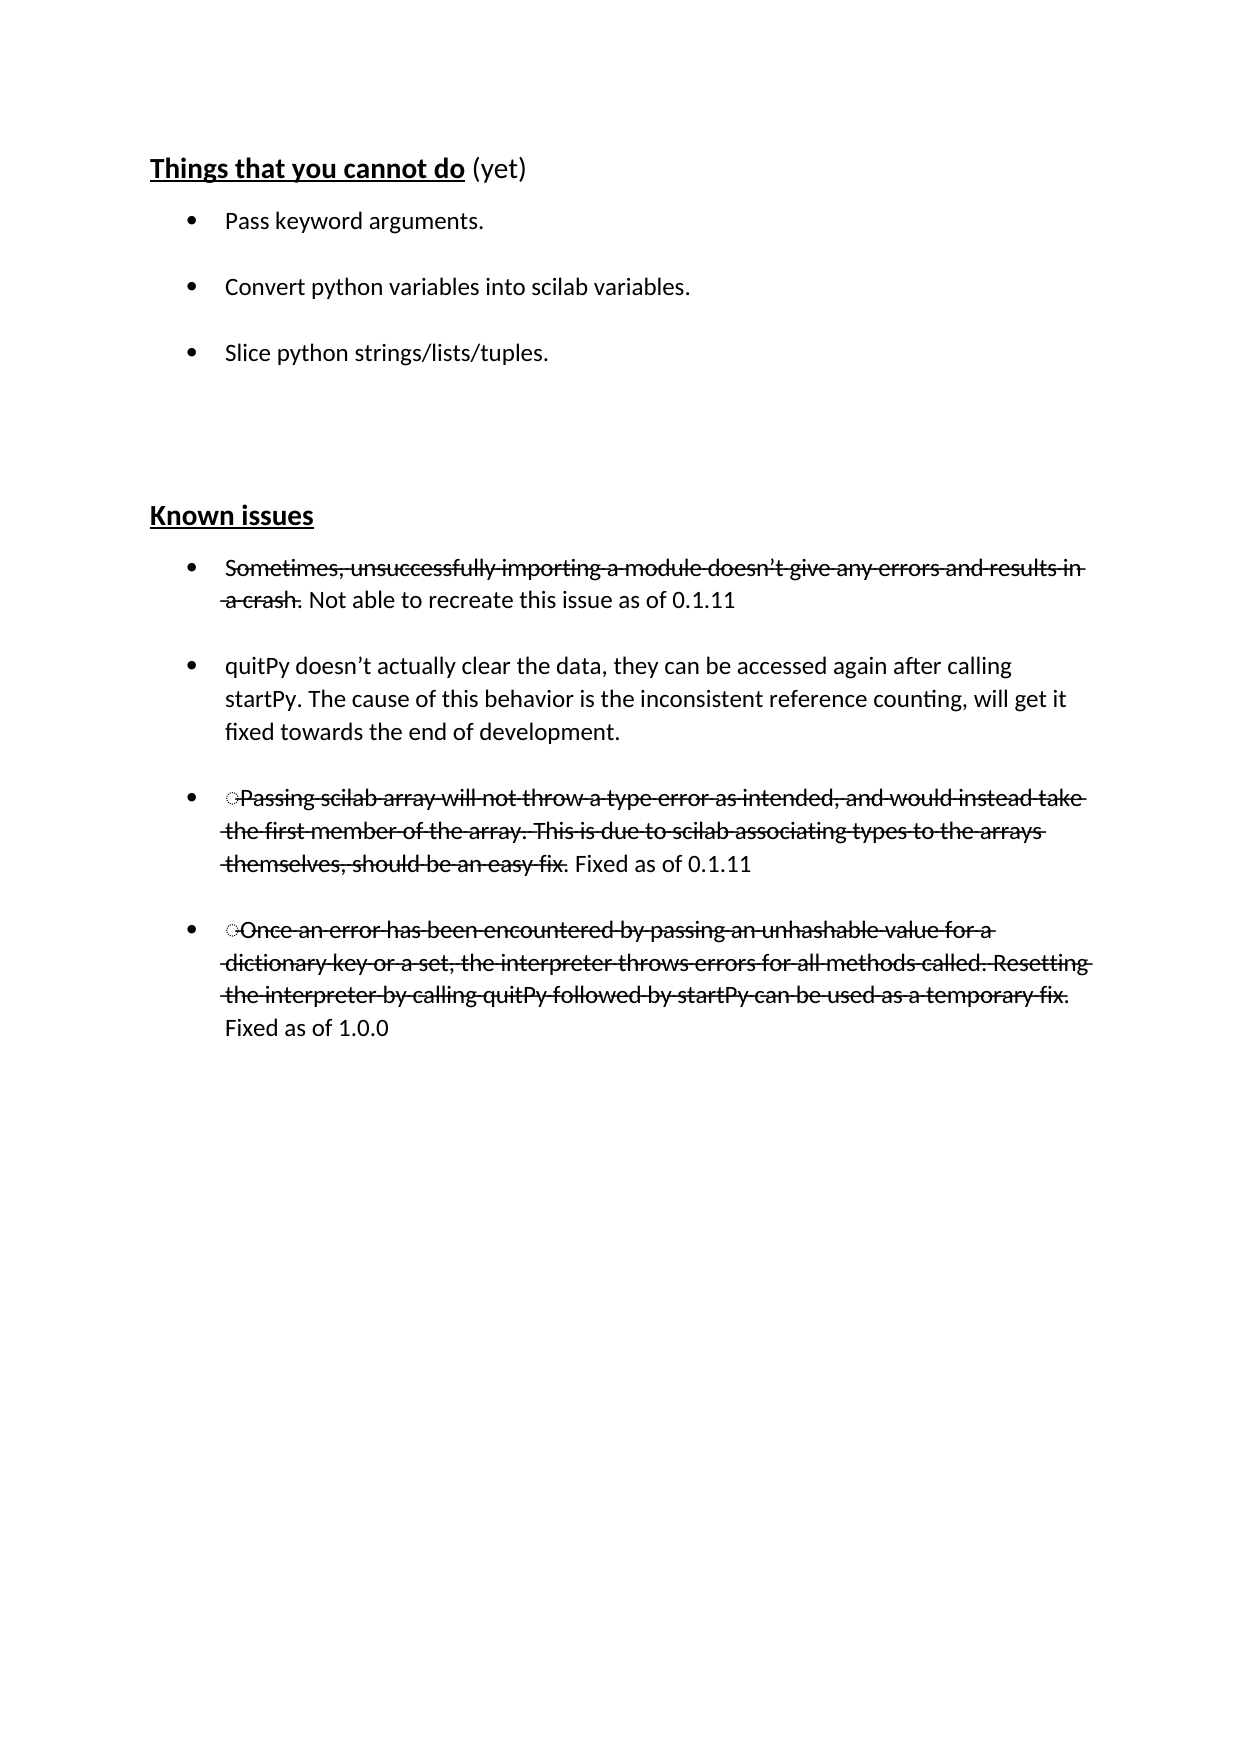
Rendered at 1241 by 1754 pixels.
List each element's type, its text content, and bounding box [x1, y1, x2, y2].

list ̶O̶n̶c̶e̶ ̶a̶n̶ ̶e̶r̶r̶o̶r̶ ̶h̶a̶s̶ ̶b̶e̶e̶n̶ ̶e̶n̶c̶o̶u̶n̶t̶e̶r̶e̶d̶ ̶b̶y̶ ̶p̶a̶s̶s̶i̶n̶g̶ ̶a̶n̶ ̶u̶n̶h̶a̶s̶h̶a̶b̶l̶e̶ ̶v̶a̶l̶u̶e̶ ̶f̶o̶r̶ ̶a̶ ̶d̶i̶c̶t̶i̶o̶n̶a̶r̶y̶ ̶k̶e̶y̶ ̶o̶r̶ ̶a̶ ̶s̶e̶t̶,̶ ̶t̶h̶e̶ ̶i̶n̶t̶e̶r̶p̶r̶e̶t̶e̶r̶ ̶t̶h̶r̶o̶w̶s̶ ̶e̶r̶r̶o̶r̶s̶ ̶f̶o̶r̶ ̶a̶l̶l̶ ̶m̶e̶t̶h̶o̶d̶s̶ ̶c̶a̶l̶l̶e̶d̶.̶ ̶R̶e̶s̶e̶t̶t̶i̶n̶g̶ ̶t̶h̶e̶ ̶i̶n̶t̶e̶r̶p̶r̶e̶t̶e̶r̶ ̶b̶y̶ ̶c̶a̶l̶l̶i̶n̶g̶ ̶q̶u̶i̶t̶P̶y̶ ̶f̶o̶l̶l̶o̶w̶e̶d̶ ̶b̶y̶ ̶s̶t̶a̶r̶t̶P̶y̶ ̶c̶a̶n̶ ̶b̶e̶ ̶u̶s̶e̶d̶ ̶a̶s̶ ̶a̶ ̶t̶e̶m̶p̶o̶r̶a̶r̶y̶ ̶f̶i̶x̶. Fixed as of 1.0.0 [187, 914, 1090, 1043]
list Convert python variables into scilab variables. [187, 271, 1090, 301]
text Known issues [150, 497, 1090, 532]
text Things that you cannot do (yet) [150, 150, 1090, 186]
list ̶P̶a̶s̶s̶i̶n̶g̶ ̶s̶c̶i̶l̶a̶b̶ ̶a̶r̶r̶a̶y̶ ̶w̶i̶l̶l̶ ̶n̶o̶t̶ ̶t̶h̶r̶o̶w̶ ̶a̶ ̶t̶y̶p̶e̶ ̶e̶r̶r̶o̶r̶ ̶a̶s̶ ̶i̶n̶t̶e̶n̶d̶e̶d̶,̶ ̶a̶n̶d̶ ̶w̶o̶u̶l̶d̶ ̶i̶n̶s̶t̶e̶a̶d̶ ̶t̶a̶k̶e̶ ̶t̶h̶e̶ ̶f̶i̶r̶s̶t̶ ̶m̶e̶m̶b̶e̶r̶ ̶o̶f̶ ̶t̶h̶e̶ ̶a̶r̶r̶a̶y̶.̶ ̶T̶h̶i̶s̶ ̶i̶s̶ ̶d̶u̶e̶ ̶t̶o̶ ̶s̶c̶i̶l̶a̶b̶ ̶a̶s̶s̶o̶c̶i̶a̶t̶i̶n̶g̶ ̶t̶y̶p̶e̶s̶ ̶t̶o̶ ̶t̶h̶e̶ ̶a̶r̶r̶a̶y̶s̶ ̶t̶h̶e̶m̶s̶e̶l̶v̶e̶s̶,̶ ̶s̶h̶o̶u̶l̶d̶ ̶b̶e̶ ̶a̶n̶ ̶e̶a̶s̶y̶ ̶f̶i̶x̶. Fixed as of 0.1.11 [187, 782, 1090, 878]
list Pass keyword arguments. [187, 205, 1090, 236]
list Slice python strings/lists/tuples. [187, 337, 1090, 367]
list S̶o̶m̶e̶t̶i̶m̶e̶s̶,̶ ̶u̶n̶s̶u̶c̶c̶e̶s̶s̶f̶u̶l̶l̶y̶ ̶i̶m̶p̶o̶r̶t̶i̶n̶g̶ ̶a̶ ̶m̶o̶d̶u̶l̶e̶ ̶d̶o̶e̶s̶n̶’̶t̶ ̶g̶i̶v̶e̶ ̶a̶n̶y̶ ̶e̶r̶r̶o̶r̶s̶ ̶a̶n̶d̶ ̶r̶e̶s̶u̶l̶t̶s̶ ̶i̶n̶ ̶a̶ ̶c̶r̶a̶s̶h̶. Not able to recreate this issue as of 0.1.11 [187, 552, 1090, 615]
list quitPy doesn’t actually clear the data, they can be accessed again after calling startPy. The cause of this behavior is the inconsistent reference counting, will get it fixed towards the end of development. [187, 650, 1090, 747]
